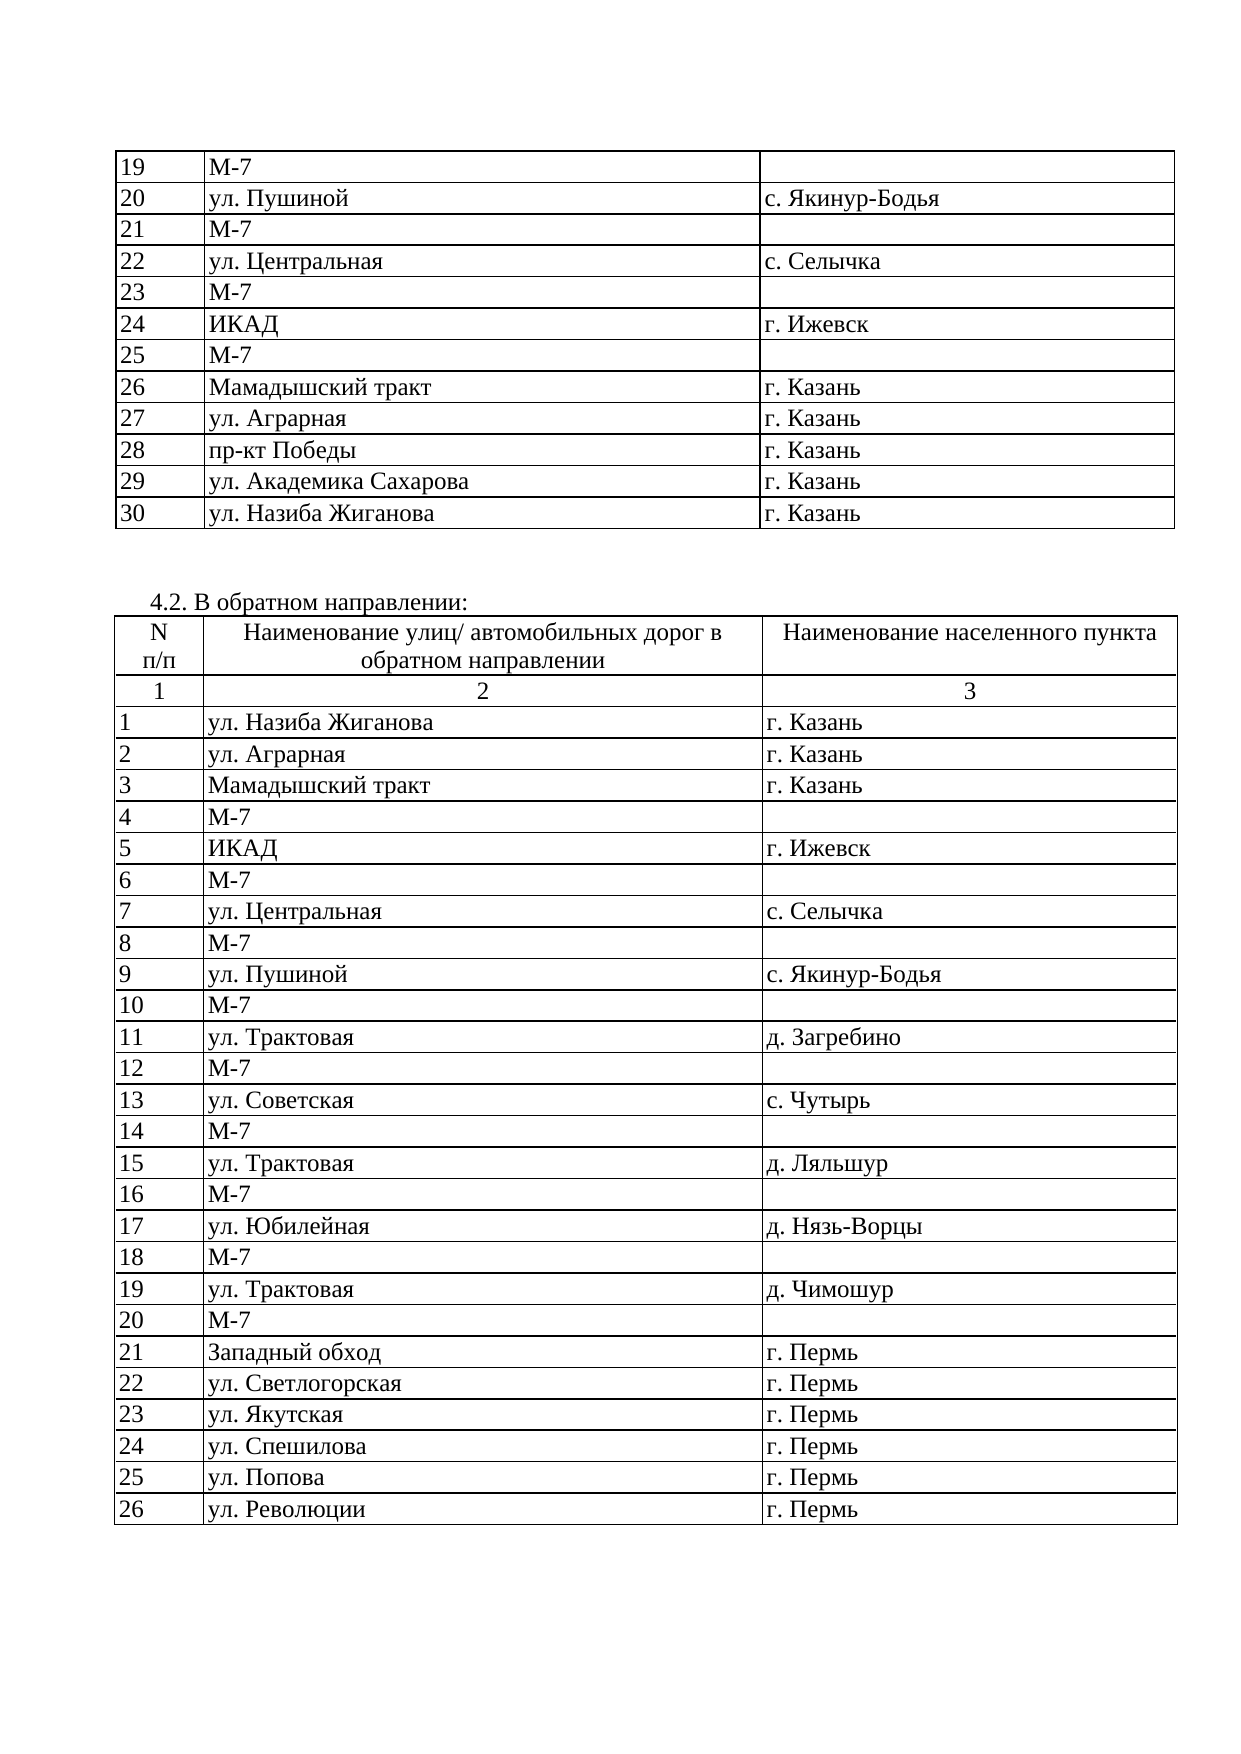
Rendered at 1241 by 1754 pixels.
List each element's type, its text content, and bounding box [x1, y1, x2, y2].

table_cell с. Якинур-Бодья [761, 183, 1174, 213]
table_cell 19 [115, 1273, 203, 1303]
table_cell д. Ляльшур [763, 1146, 1177, 1178]
table_cell 25 [117, 340, 204, 370]
table_header Наименование населенного пункта [763, 617, 1177, 674]
table_cell ул. Якутская [204, 1400, 762, 1429]
table_cell 2 [204, 676, 762, 706]
table_cell 15 [115, 1147, 203, 1178]
table_cell М-7 [204, 865, 762, 894]
table_cell с. Якинур-Бодья [763, 958, 1177, 989]
table_cell [761, 215, 1174, 244]
table_cell ул. Светлогорская [204, 1368, 762, 1398]
table_cell 12 [115, 1053, 203, 1083]
table_cell ул. Назиба Жиганова [204, 707, 762, 737]
table_cell г. Казань [761, 498, 1174, 527]
table_cell 28 [117, 435, 204, 464]
table_cell ул. Пушиной [205, 183, 759, 213]
table_cell г. Казань [761, 466, 1174, 496]
table_cell 22 [117, 246, 204, 276]
table_cell 9 [115, 959, 203, 989]
table_cell г. Пермь [763, 1461, 1177, 1492]
table_cell 30 [117, 498, 204, 527]
table_header N п/п [115, 617, 203, 674]
table_cell М-7 [205, 152, 759, 181]
table_cell 29 [117, 466, 204, 496]
table_cell ул. Аграрная [204, 739, 762, 769]
table_cell 7 [115, 896, 203, 926]
table_cell М-7 [204, 1179, 762, 1209]
table_cell 26 [117, 372, 204, 402]
table_cell 3 [115, 770, 203, 800]
table_cell г. Ижевск [763, 832, 1177, 863]
table_cell М-7 [205, 215, 759, 244]
table_cell 11 [115, 1021, 203, 1052]
table_cell г. Казань [763, 737, 1177, 769]
table_cell ул. Трактовая [204, 1148, 762, 1178]
table_cell ул. Назиба Жиганова [205, 498, 759, 527]
table_cell пр-кт Победы [205, 435, 759, 464]
table_cell 19 [117, 152, 204, 181]
table_cell 20 [115, 1305, 203, 1335]
table_cell 20 [117, 183, 204, 213]
table_cell ул. Революции [204, 1494, 762, 1524]
table_cell [763, 1178, 1177, 1209]
table_cell ул. Юбилейная [204, 1211, 762, 1241]
table_cell с. Селычка [763, 895, 1177, 926]
table_cell М-7 [204, 1242, 762, 1272]
table_cell 21 [117, 215, 204, 244]
table_cell 13 [115, 1084, 203, 1115]
table_cell г. Казань [761, 435, 1174, 464]
table_cell 8 [115, 927, 203, 957]
table_cell ул. Центральная [205, 246, 759, 276]
table_cell 16 [115, 1179, 203, 1209]
table_cell д. Загребино [763, 1020, 1177, 1052]
table_cell с. Селычка [761, 246, 1174, 276]
table_cell ул. Трактовая [204, 1022, 762, 1052]
table_cell 24 [117, 309, 204, 339]
table_cell г. Казань [763, 769, 1177, 800]
table_cell 27 [117, 403, 204, 433]
table_cell 23 [117, 277, 204, 307]
table_cell [763, 1052, 1177, 1083]
table_cell ул. Академика Сахарова [205, 466, 759, 496]
table_cell г. Пермь [763, 1366, 1177, 1398]
table_cell ул. Пушиной [204, 959, 762, 989]
table_cell М-7 [205, 277, 759, 307]
table_cell 3 [763, 674, 1177, 706]
table_cell [763, 926, 1177, 957]
table_cell 6 [115, 864, 203, 894]
table_cell г. Пермь [763, 1335, 1177, 1366]
table_cell 1 [115, 675, 203, 706]
table_cell [763, 989, 1177, 1020]
table_cell [763, 800, 1177, 832]
table_cell г. Пермь [763, 1492, 1177, 1524]
table_cell 5 [115, 833, 203, 863]
table_cell д. Чимошур [763, 1272, 1177, 1303]
table_cell М-7 [204, 1116, 762, 1146]
table_cell М-7 [205, 340, 759, 370]
table_cell 1 [115, 707, 203, 737]
table_cell [763, 863, 1177, 894]
table_cell М-7 [204, 1305, 762, 1335]
table_cell ИКАД [205, 309, 759, 339]
table_cell 18 [115, 1242, 203, 1272]
table_cell ул. Попова [204, 1462, 762, 1492]
table_cell [761, 277, 1174, 307]
table_cell 14 [115, 1116, 203, 1146]
table_cell 22 [115, 1368, 203, 1398]
table_cell ул. Аграрная [205, 403, 759, 433]
table_cell с. Чутырь [763, 1083, 1177, 1115]
table_cell 26 [115, 1493, 203, 1524]
table_cell ул. Советская [204, 1085, 762, 1115]
table_cell 4 [115, 801, 203, 832]
table_cell г. Пермь [763, 1398, 1177, 1429]
table_cell 21 [115, 1336, 203, 1366]
table_cell М-7 [204, 928, 762, 957]
table_cell Западный обход [204, 1337, 762, 1366]
table_cell [763, 1241, 1177, 1272]
text 4.2. В обратном направлении: [150, 587, 1090, 615]
table_cell М-7 [204, 991, 762, 1020]
table_cell ул. Спешилова [204, 1431, 762, 1461]
table_cell ул. Центральная [204, 896, 762, 926]
table_cell [763, 1115, 1177, 1146]
table_cell [763, 1304, 1177, 1335]
table_cell д. Нязь-Ворцы [763, 1209, 1177, 1241]
table_cell г. Казань [761, 403, 1174, 433]
table_cell М-7 [204, 802, 762, 832]
table_cell 24 [115, 1430, 203, 1461]
table_cell Мамадышский тракт [205, 372, 759, 402]
table_cell ул. Трактовая [204, 1274, 762, 1303]
table_cell [761, 340, 1174, 370]
table_cell г. Казань [761, 372, 1174, 402]
table_cell г. Пермь [763, 1429, 1177, 1461]
table_cell Мамадышский тракт [204, 770, 762, 800]
table_cell г. Казань [763, 706, 1177, 737]
table_cell ИКАД [204, 833, 762, 863]
table_cell М-7 [204, 1053, 762, 1083]
table_cell [761, 152, 1174, 181]
table_cell 2 [115, 738, 203, 769]
table_cell 25 [115, 1462, 203, 1492]
table_cell 10 [115, 990, 203, 1020]
table_cell г. Ижевск [761, 309, 1174, 339]
table_cell 23 [115, 1399, 203, 1429]
table_cell 17 [115, 1210, 203, 1241]
table_header Наименование улиц/ автомобильных дорог в обратном направлении [204, 617, 762, 674]
